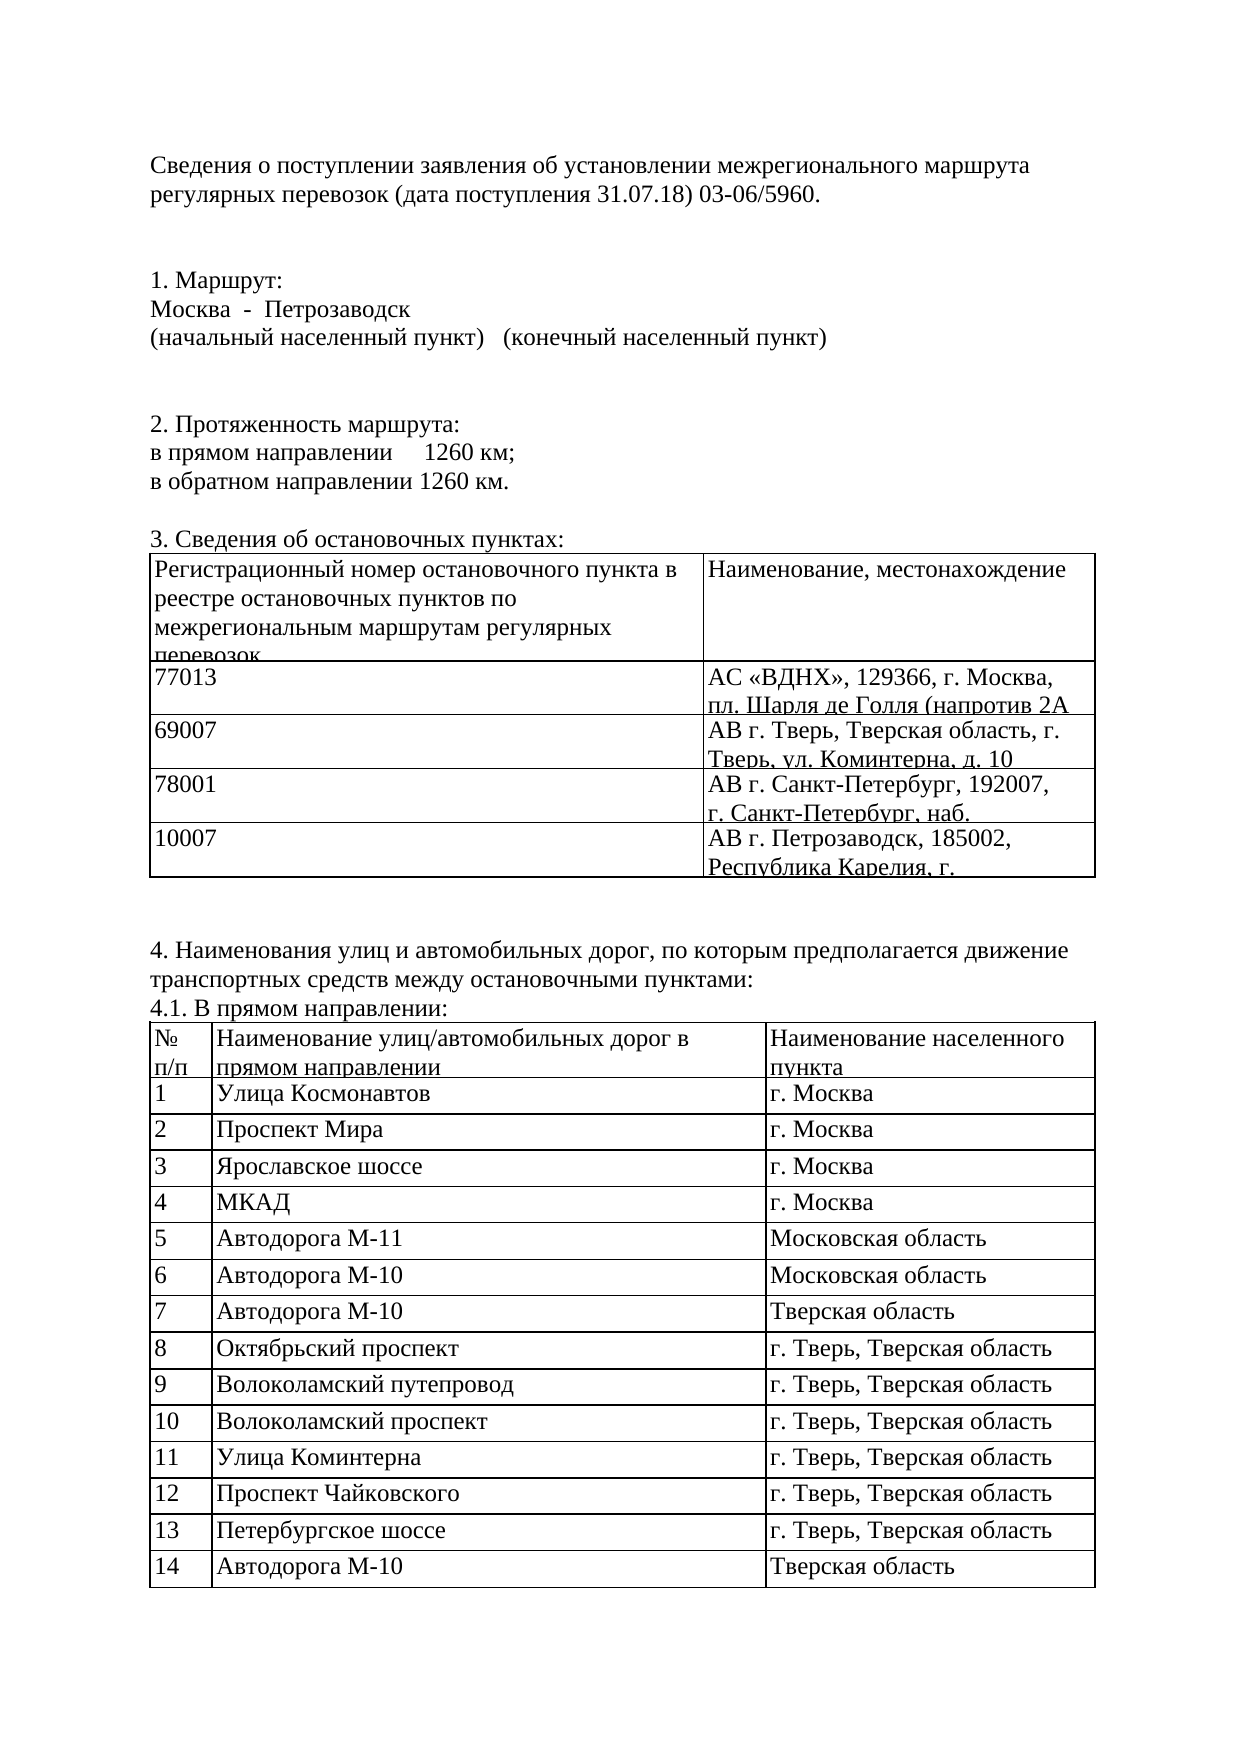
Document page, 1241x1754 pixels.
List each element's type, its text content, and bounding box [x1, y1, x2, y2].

table_cell 12 [151, 1479, 211, 1513]
table_cell г. Тверь, Тверская область [767, 1406, 1094, 1441]
table_cell АС «ВДНХ», 129366, г. Москва, пл. Шарля де Голля (напротив 2А по ул. Космонавтов) [704, 662, 1094, 714]
table_cell 10007 [151, 823, 703, 876]
table_cell 9 [151, 1370, 211, 1404]
table_cell АВ г. Петрозаводск, 185002, Республика Карелия, г. Петрозаводск, ул. Чапаева, д. 3 [704, 823, 1094, 876]
table_cell Волоколамский проспект [213, 1406, 765, 1441]
table_cell 5 [151, 1223, 211, 1258]
table_cell Автодорога М-10 [213, 1260, 765, 1295]
table_cell Проспект Чайковского [213, 1479, 765, 1513]
table_cell МКАД [213, 1187, 765, 1222]
table_cell Волоколамский путепровод [213, 1370, 765, 1404]
table_cell 69007 [151, 715, 703, 768]
table_cell 6 [151, 1260, 211, 1295]
text 4.1. В прямом направлении: [150, 993, 1090, 1021]
table_cell Проспект Мира [213, 1115, 765, 1149]
table_cell 10 [151, 1406, 211, 1441]
text 4. Наименования улиц и автомобильных дорог, по которым предполагается движение транспортных средств между остановочными пунктами: [150, 935, 1090, 993]
table_header № п/п [151, 1023, 211, 1077]
text 3. Сведения об остановочных пунктах: [150, 524, 1090, 552]
table_cell г. Тверь, Тверская область [767, 1479, 1094, 1513]
table_cell г. Москва [767, 1151, 1094, 1186]
table_cell Московская область [767, 1223, 1094, 1258]
table_cell г. Тверь, Тверская область [767, 1333, 1094, 1368]
table_cell Октябрьский проспект [213, 1333, 765, 1368]
table_cell г. Тверь, Тверская область [767, 1370, 1094, 1404]
text (начальный населенный пункт) (конечный населенный пункт) [150, 322, 1090, 351]
table_header Наименование населенного пункта [767, 1023, 1094, 1077]
text 2. Протяженность маршрута: [150, 409, 1090, 437]
table_cell г. Москва [767, 1187, 1094, 1222]
table_cell 11 [151, 1442, 211, 1477]
table_cell 14 [151, 1551, 211, 1586]
table_cell 8 [151, 1333, 211, 1368]
text Москва - Петрозаводск [150, 294, 1090, 322]
table_cell Тверская область [767, 1296, 1094, 1331]
table_cell г. Москва [767, 1115, 1094, 1149]
table_header Регистрационный номер остановочного пункта в реестре остановочных пунктов по межрегиональным маршрутам регулярных перевозок [151, 554, 703, 660]
table_header Наименование улиц/автомобильных дорог в прямом направлении [213, 1023, 765, 1077]
table_cell 3 [151, 1151, 211, 1186]
table_cell 7 [151, 1296, 211, 1331]
text в обратном направлении 1260 км. [150, 466, 1090, 495]
text Сведения о поступлении заявления об установлении межрегионального маршрута регулярных перевозок (дата поступления 31.07.18) 03-06/5960. [150, 150, 1090, 207]
table_cell Автодорога М-10 [213, 1551, 765, 1586]
table_cell Петербургское шоссе [213, 1515, 765, 1550]
text в прямом направлении 1260 км; [150, 437, 1090, 466]
text 1. Маршрут: [150, 265, 1090, 294]
table_header Наименование, местонахождение [704, 554, 1094, 660]
table_cell Автодорога М-11 [213, 1223, 765, 1258]
table_cell 77013 [151, 662, 703, 714]
table_cell Улица Коминтерна [213, 1442, 765, 1477]
table_cell Улица Космонавтов [213, 1078, 765, 1113]
table_cell 4 [151, 1187, 211, 1222]
table_cell г. Тверь, Тверская область [767, 1442, 1094, 1477]
table_cell АВ г. Тверь, Тверская область, г. Тверь, ул. Коминтерна, д. 10 [704, 715, 1094, 768]
table_cell Ярославское шоссе [213, 1151, 765, 1186]
table_cell Московская область [767, 1260, 1094, 1295]
table_cell Тверская область [767, 1551, 1094, 1586]
table_cell АВ г. Санкт-Петербург, 192007, г. Санкт-Петербург, наб. Обводного канала, д. 36 [704, 769, 1094, 821]
table_cell 1 [151, 1078, 211, 1113]
table_cell 13 [151, 1515, 211, 1550]
table_cell г. Москва [767, 1078, 1094, 1113]
table_cell г. Тверь, Тверская область [767, 1515, 1094, 1550]
table_cell 78001 [151, 769, 703, 821]
table_cell 2 [151, 1115, 211, 1149]
table_cell Автодорога М-10 [213, 1296, 765, 1331]
